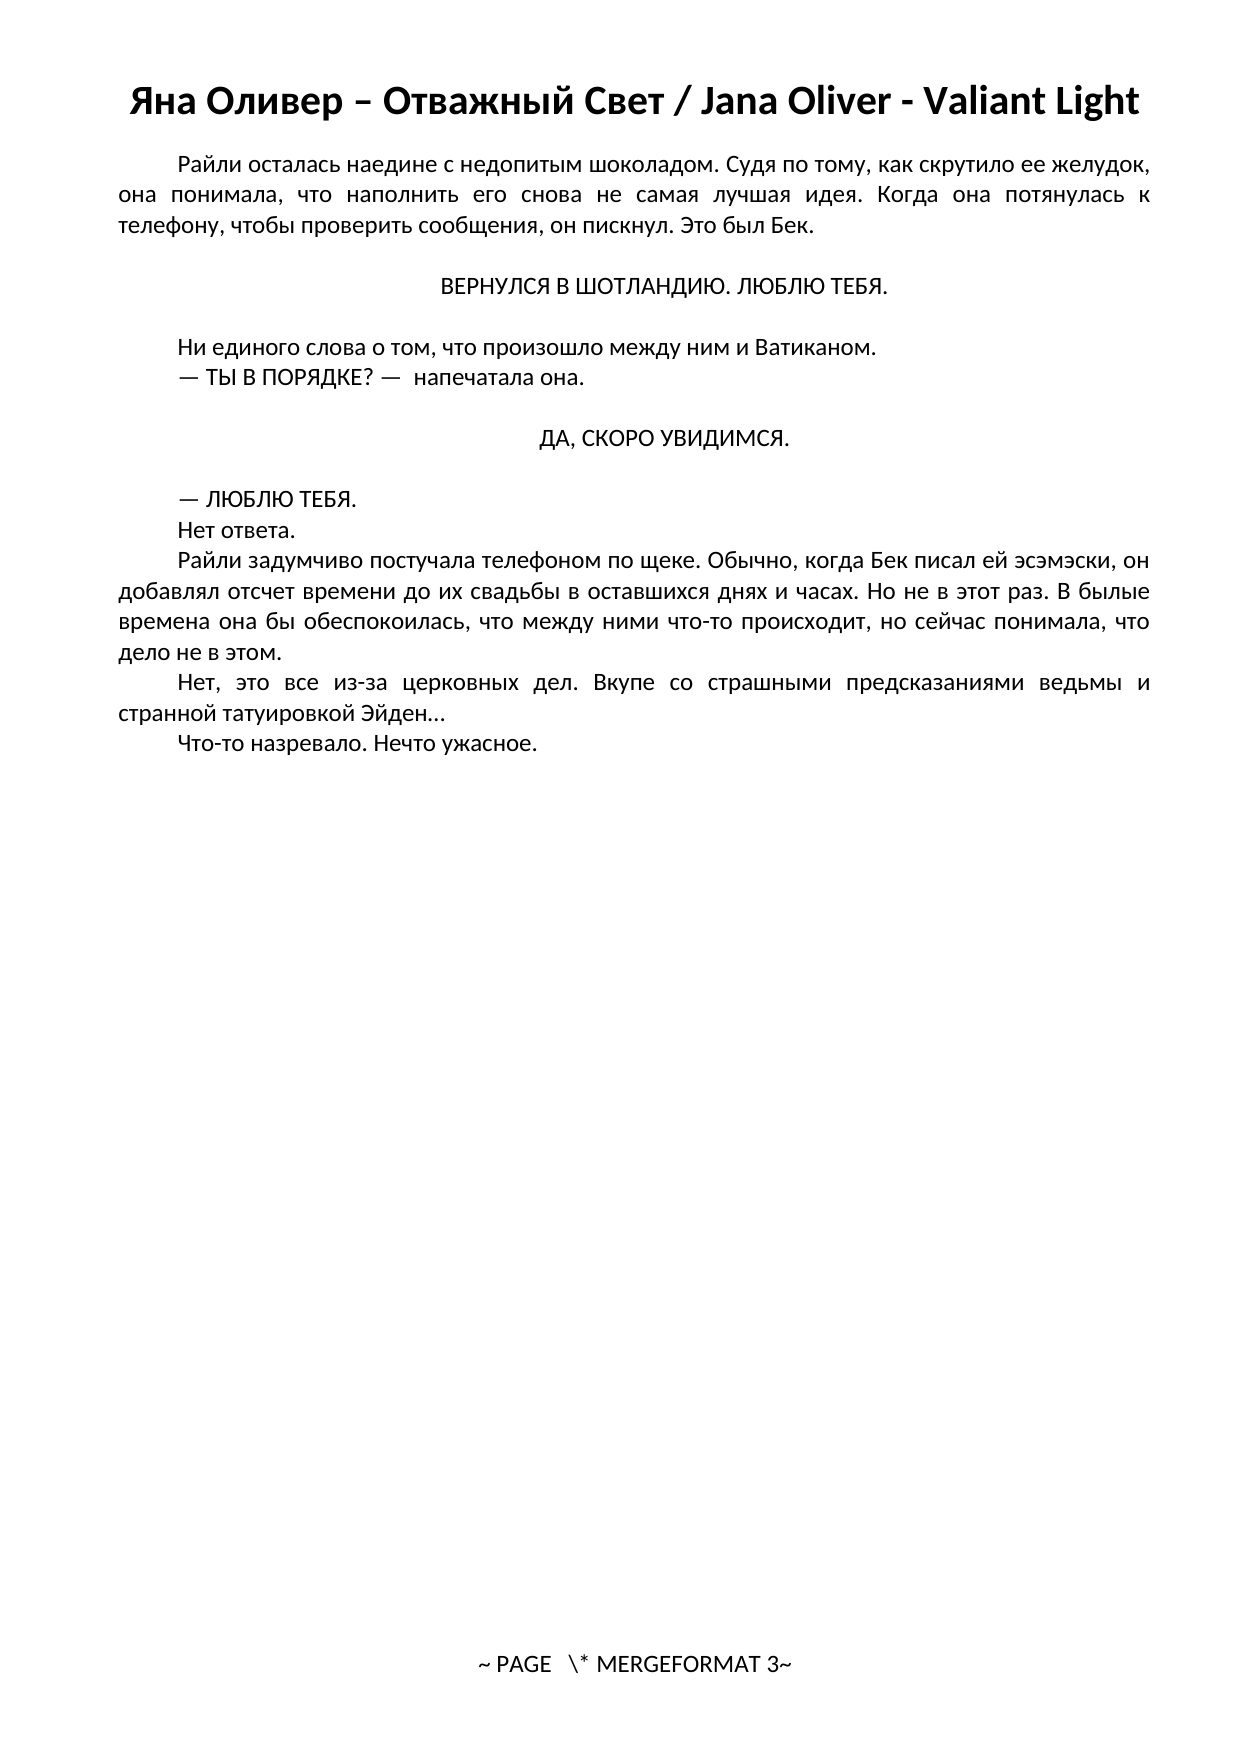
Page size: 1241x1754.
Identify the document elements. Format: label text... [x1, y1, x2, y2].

text Ни единого слова о том, что произошло между ним и Ватиканом. [118, 331, 1152, 361]
text ВЕРНУЛСЯ В ШОТЛАНДИЮ. ЛЮБЛЮ ТЕБЯ. [118, 270, 1152, 300]
text Нет ответа. [118, 514, 1152, 544]
text Что-то назревало. Нечто ужасное. [118, 728, 1152, 758]
text — ЛЮБЛЮ ТЕБЯ. [118, 483, 1152, 514]
text Райли задумчиво постучала телефоном по щеке. Обычно, когда Бек писал ей эсэмэски, он добавлял отсчет времени до их свадьбы в оставшихся днях и часах. Но не в этот раз. В былые времена она бы обеспокоилась, что между ними что-то происходит, но сейчас понимала, что дело не в этом. [118, 544, 1152, 667]
text ДА, СКОРО УВИДИМСЯ. [118, 422, 1152, 453]
text Нет, это все из-за церковных дел. Вкупе со страшными предсказаниями ведьмы и странной татуировкой Эйден… [118, 667, 1152, 728]
text — ТЫ В ПОРЯДКЕ? — напечатала она. [118, 361, 1152, 392]
text Райли осталась наедине с недопитым шоколадом. Судя по тому, как скрутило ее желудок, она понимала, что наполнить его снова не самая лучшая идея. Когда она потянулась к телефону, чтобы проверить сообщения, он пискнул. Это был Бек. [118, 148, 1152, 239]
